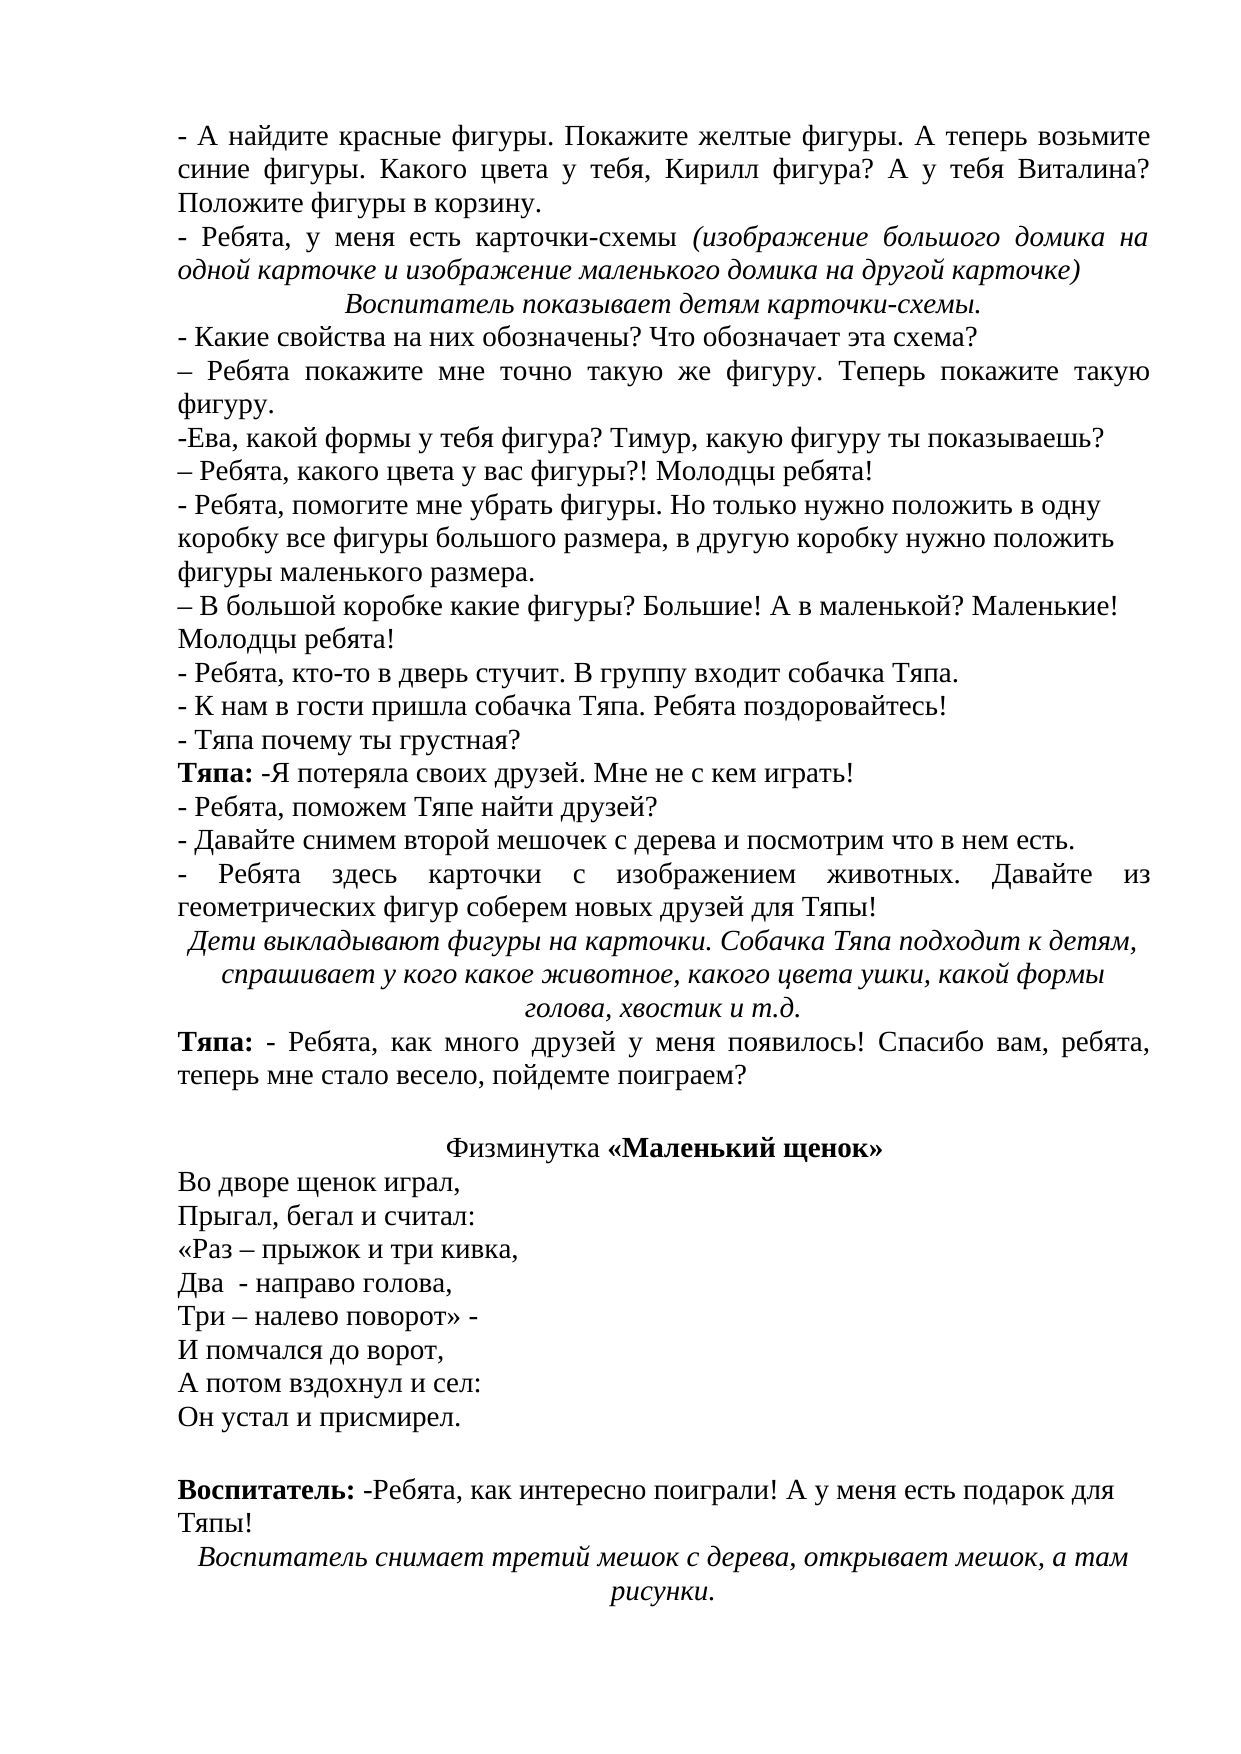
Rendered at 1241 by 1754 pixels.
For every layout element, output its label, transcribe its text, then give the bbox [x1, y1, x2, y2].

text Два - направо голова, [177, 1265, 1152, 1298]
text И помчался до ворот, [177, 1332, 1152, 1365]
text - Ребята, помогите мне убрать фигуры. Но только нужно положить в одну коробку все фигуры большого размера, в другую коробку нужно положить фигуры маленького размера. [177, 487, 1152, 588]
text – Ребята покажите мне точно такую же фигуру. Теперь покажите такую фигуру. [177, 353, 1152, 420]
text - К нам в гости пришла собачка Тяпа. Ребята поздоровайтесь! [177, 688, 1152, 722]
text Тяпа: -Я потеряла своих друзей. Мне не с кем играть! [177, 755, 1152, 789]
text А потом вздохнул и сел: [177, 1365, 1152, 1399]
text Воспитатель: -Ребята, как интересно поиграли! А у меня есть подарок для Тяпы! [177, 1472, 1152, 1539]
text «Раз – прыжок и три кивка, [177, 1231, 1152, 1265]
text - А найдите красные фигуры. Покажите желтые фигуры. А теперь возьмите синие фигуры. Какого цвета у тебя, Кирилл фигура? А у тебя Виталина? Положите фигуры в корзину. [177, 118, 1152, 219]
text Тяпа: - Ребята, как много друзей у меня появилось! Спасибо вам, ребята, теперь мне стало весело, пойдемте поиграем? [177, 1024, 1152, 1091]
text – В большой коробке какие фигуры? Большие! А в маленькой? Маленькие! Молодцы ребята! [177, 588, 1152, 655]
text - Ребята здесь карточки с изображением животных. Давайте из геометрических фигур соберем новых друзей для Тяпы! [177, 856, 1152, 923]
text Прыгал, бегал и считал: [177, 1198, 1152, 1231]
text - Ребята, у меня есть карточки-схемы (изображение большого домика на одной карточке и изображение маленького домика на другой карточке) [177, 219, 1152, 286]
text -Ева, какой формы у тебя фигура? Тимур, какую фигуру ты показываешь? [177, 420, 1152, 453]
text - Ребята, поможем Тяпе найти друзей? [177, 789, 1152, 822]
text Во дворе щенок играл, [177, 1164, 1152, 1198]
text - Тяпа почему ты грустная? [177, 722, 1152, 755]
text - Ребята, кто-то в дверь стучит. В группу входит собачка Тяпа. [177, 655, 1152, 688]
text Физминутка «Маленький щенок» [177, 1131, 1152, 1164]
text Он устал и присмирел. [177, 1399, 1152, 1432]
text - Давайте снимем второй мешочек с дерева и посмотрим что в нем есть. [177, 822, 1152, 856]
text - Какие свойства на них обозначены? Что обозначает эта схема? [177, 319, 1152, 353]
text Три – налево поворот» - [177, 1298, 1152, 1332]
text Воспитатель снимает третий мешок с дерева, открывает мешок, а там рисунки. [177, 1539, 1152, 1606]
text Воспитатель показывает детям карточки-схемы. [177, 286, 1152, 319]
text – Ребята, какого цвета у вас фигуры?! Молодцы ребята! [177, 453, 1152, 487]
text Дети выкладывают фигуры на карточки. Собачка Тяпа подходит к детям, спрашивает у кого какое животное, какого цвета ушки, какой формы голова, хвостик и т.д. [177, 923, 1152, 1024]
